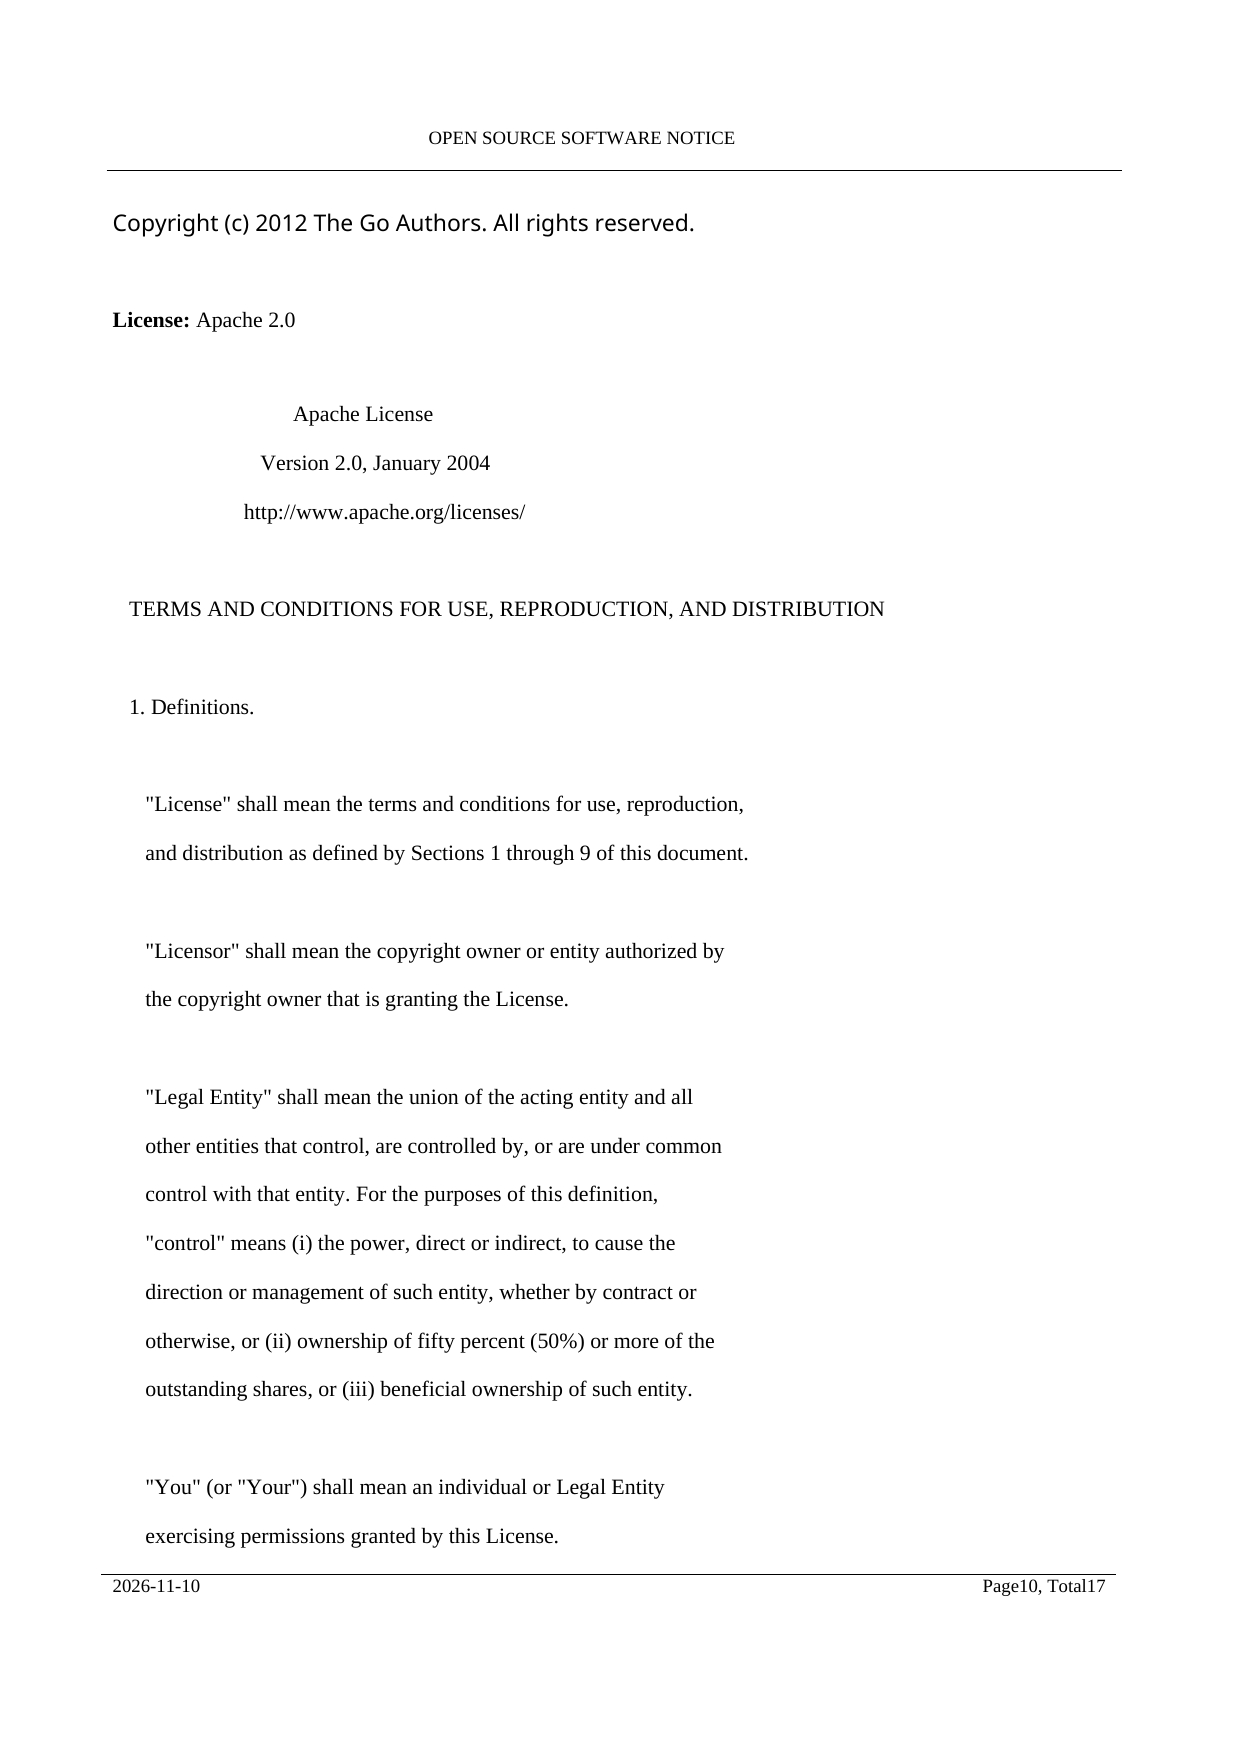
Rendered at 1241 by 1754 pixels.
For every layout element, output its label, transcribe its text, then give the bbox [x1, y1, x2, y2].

text License: Apache 2.0 [112, 304, 1128, 336]
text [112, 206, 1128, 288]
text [112, 349, 1128, 1551]
